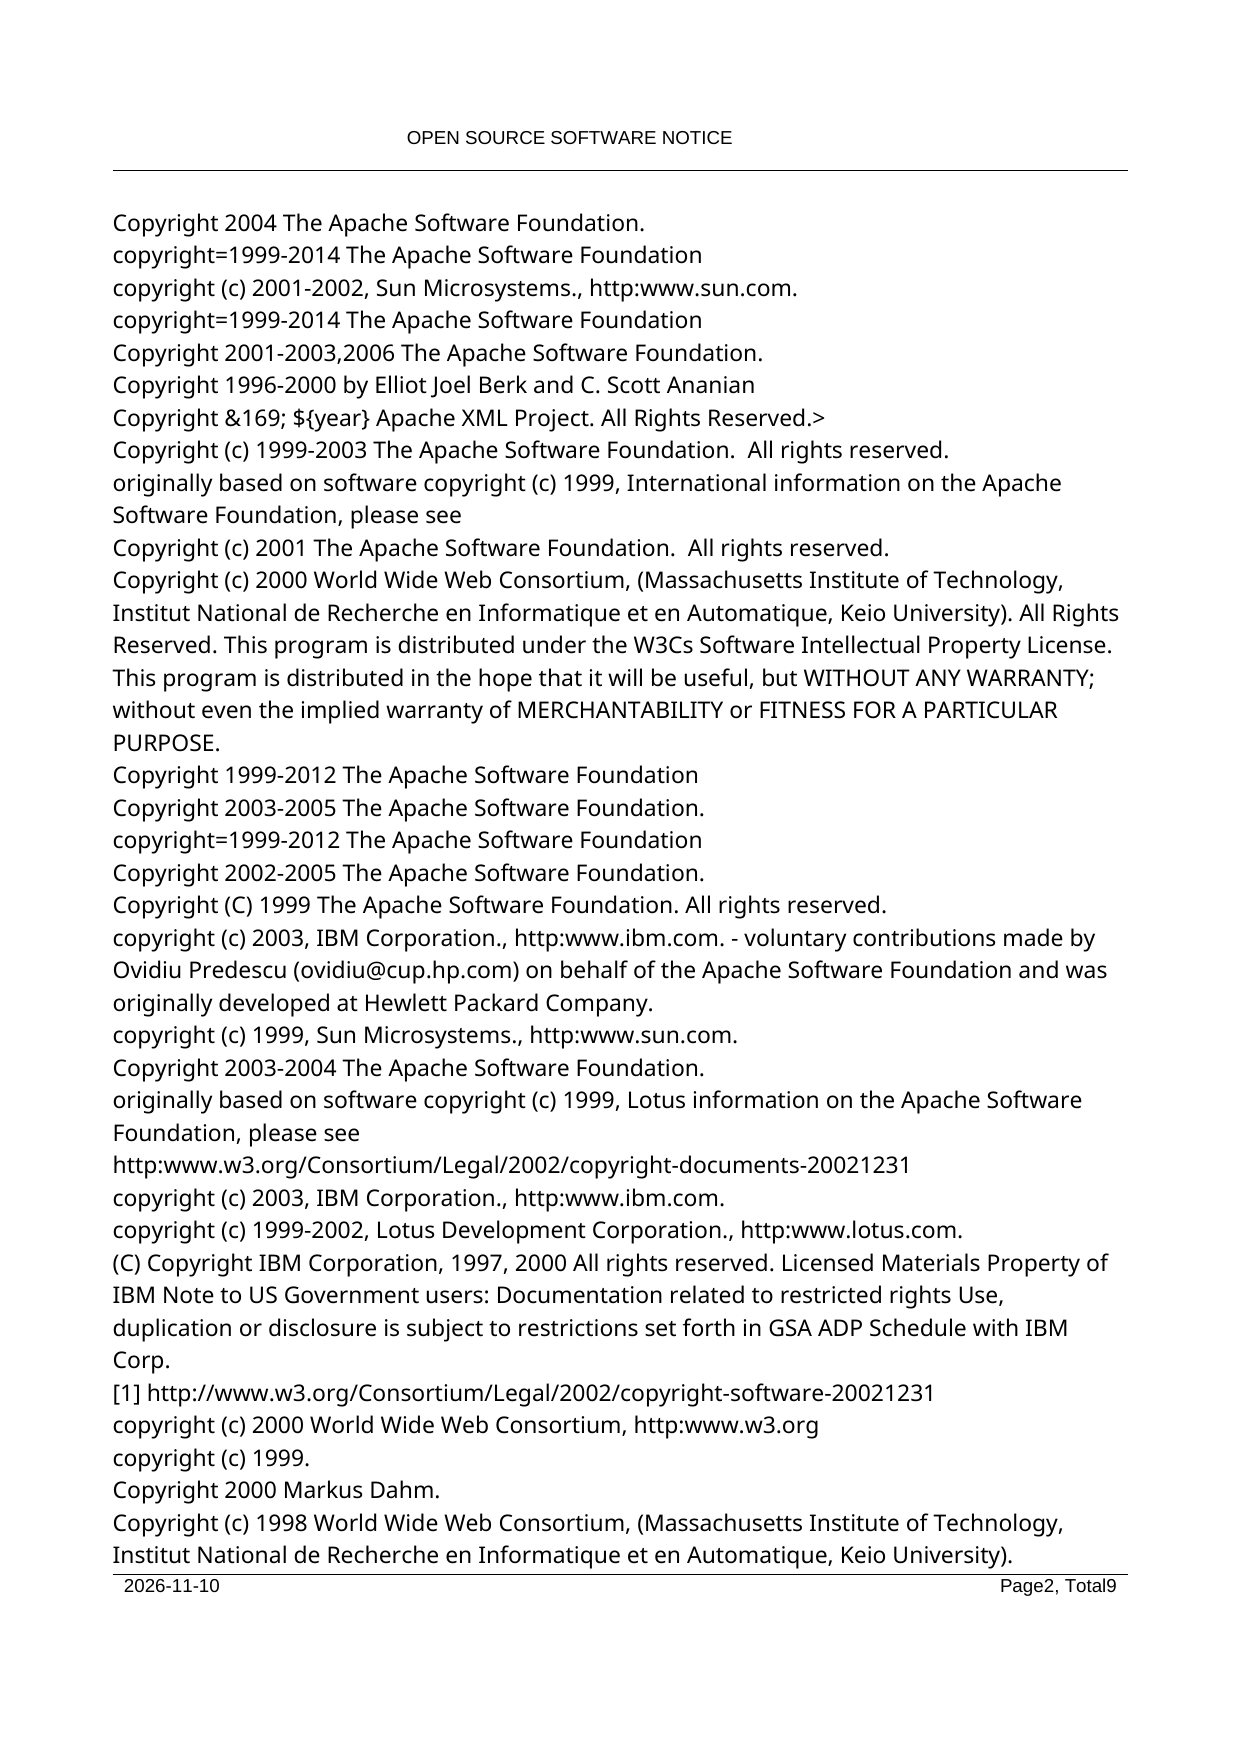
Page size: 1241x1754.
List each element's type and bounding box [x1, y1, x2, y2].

text [112, 206, 1128, 1571]
